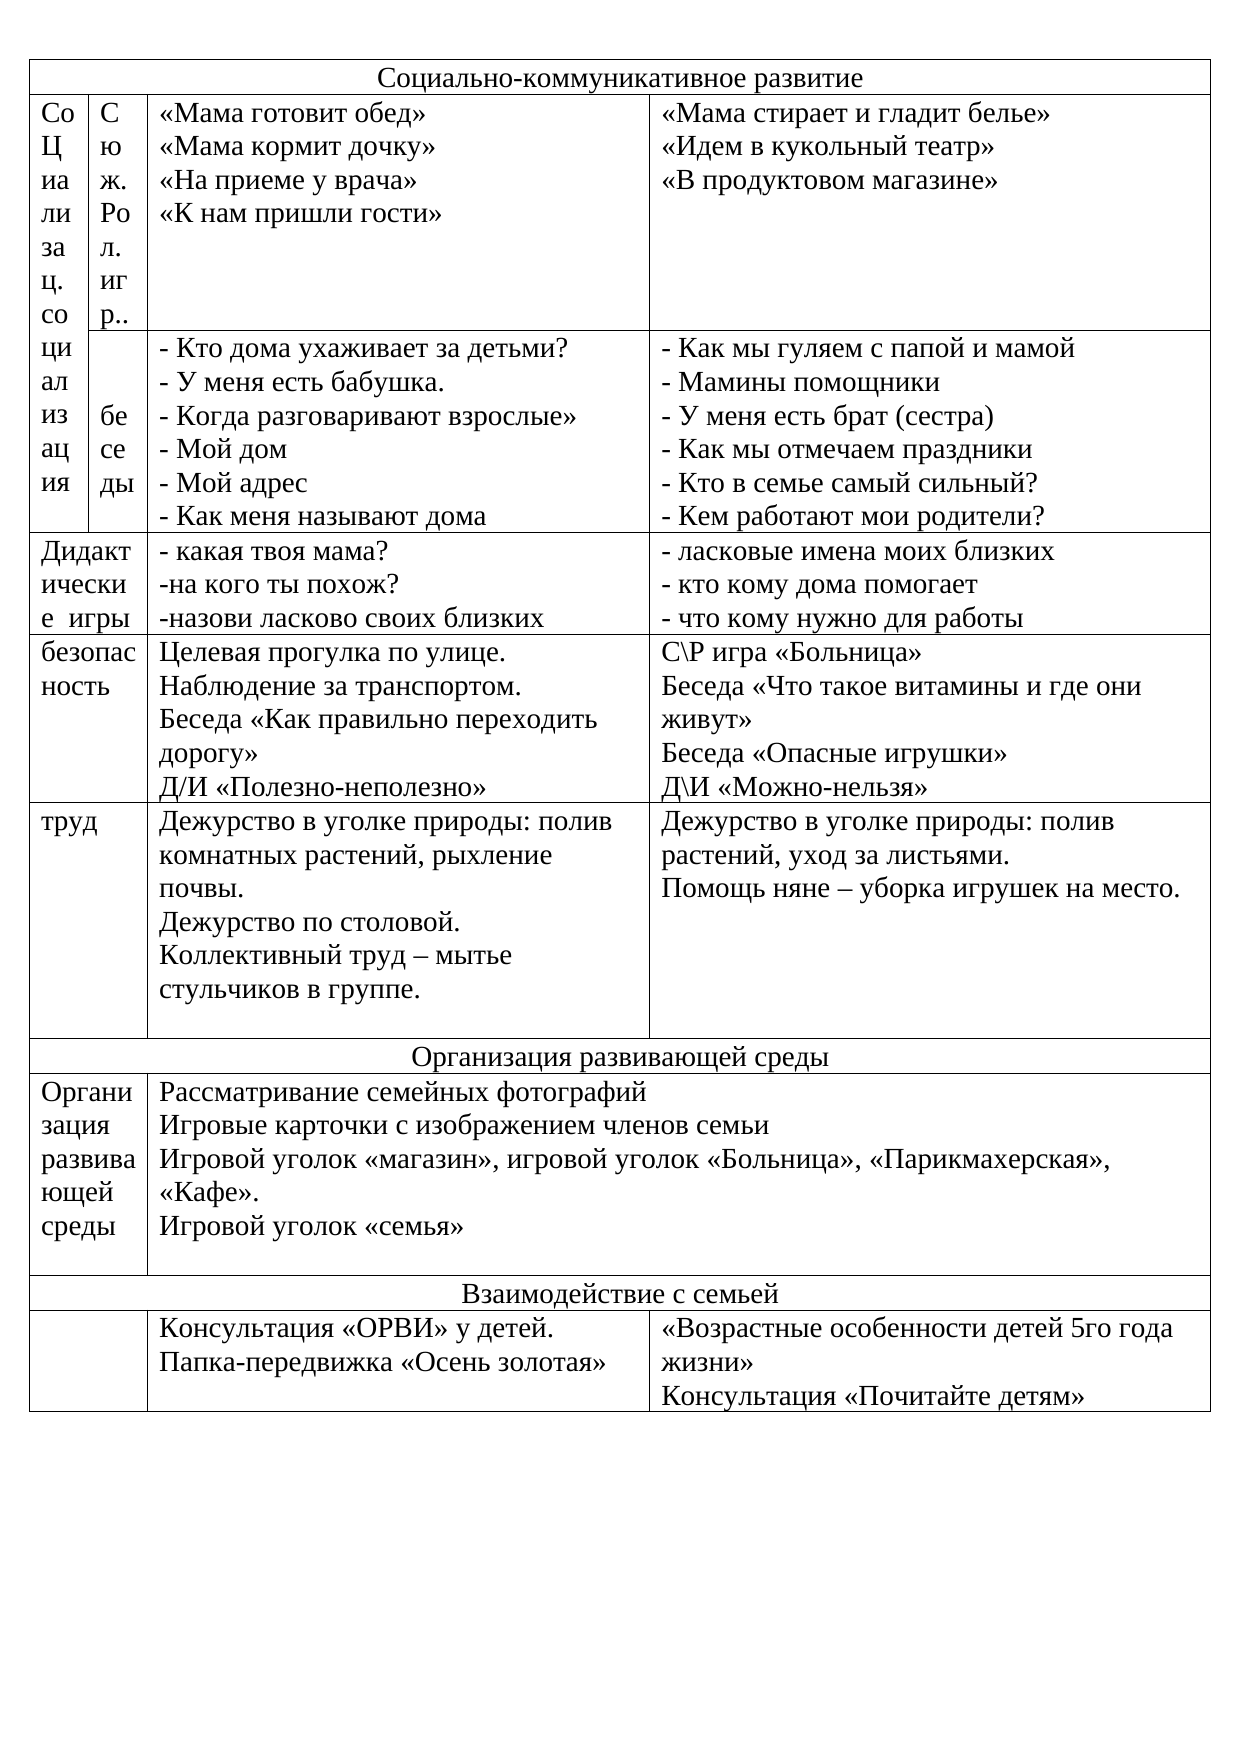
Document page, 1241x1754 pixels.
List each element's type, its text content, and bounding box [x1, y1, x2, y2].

table_cell - Как мы гуляем с папой и мамой - Мамины помощники - У меня есть брат (сестра) - Как мы отмечаем праздники - Кто в семье самый сильный? - Кем работают мои родители? [650, 331, 1210, 532]
table_cell С\Р игра «Больница» Беседа «Что такое витамины и где они живут» Беседа «Опасные игрушки» Д\И «Можно-нельзя» [650, 635, 1210, 802]
table_cell - Кто дома ухаживает за детьми? - У меня есть бабушка. - Когда разговаривают взрослые» - Мой дом - Мой адрес - Как меня называют дома [148, 331, 649, 532]
table_cell - какая твоя мама? -на кого ты похож? -назови ласково своих близких [148, 533, 649, 633]
table_cell Дидактические игры [30, 533, 147, 633]
table_cell - ласковые имена моих близких - кто кому дома помогает - что кому нужно для работы [650, 533, 1210, 633]
table_cell безопасность [30, 635, 147, 802]
table_cell Целевая прогулка по улице. Наблюдение за транспортом. Беседа «Как правильно переходить дорогу» Д/И «Полезно-неполезно» [148, 635, 649, 802]
table_cell беседы [89, 331, 147, 532]
table_cell Взаимодействие с семьей [30, 1276, 1210, 1309]
table_cell Дежурство в уголке природы: полив растений, уход за листьями. Помощь няне – уборка игрушек на место. [650, 803, 1210, 1038]
table_cell «Мама стирает и гладит белье» «Идем в кукольный театр» «В продуктовом магазине» [650, 95, 1210, 329]
table_cell Рассматривание семейных фотографий Игровые карточки с изображением членов семьи Игровой уголок «магазин», игровой уголок «Больница», «Парикмахерская», «Кафе». Игровой уголок «семья» [148, 1074, 1210, 1275]
table_cell «Мама готовит обед» «Мама кормит дочку» «На приеме у врача» «К нам пришли гости» [148, 95, 649, 329]
table_cell Консультация «ОРВИ» у детей. Папка-передвижка «Осень золотая» [148, 1311, 649, 1411]
table_cell Социально-коммуникативное развитие [30, 60, 1210, 94]
table_cell [30, 1311, 147, 1411]
table_cell Организация развивающей среды [30, 1074, 147, 1275]
table_cell Дежурство в уголке природы: полив комнатных растений, рыхление почвы. Дежурство по столовой. Коллективный труд – мытье стульчиков в группе. [148, 803, 649, 1038]
table_cell Сюж. Рол.игр.. [89, 95, 147, 329]
table_cell «Возрастные особенности детей 5го года жизни» Консультация «Почитайте детям» [650, 1311, 1210, 1411]
table_cell Со Циализац. социализация [30, 95, 88, 532]
table_cell труд [30, 803, 147, 1038]
table_cell Организация развивающей среды [30, 1039, 1210, 1073]
